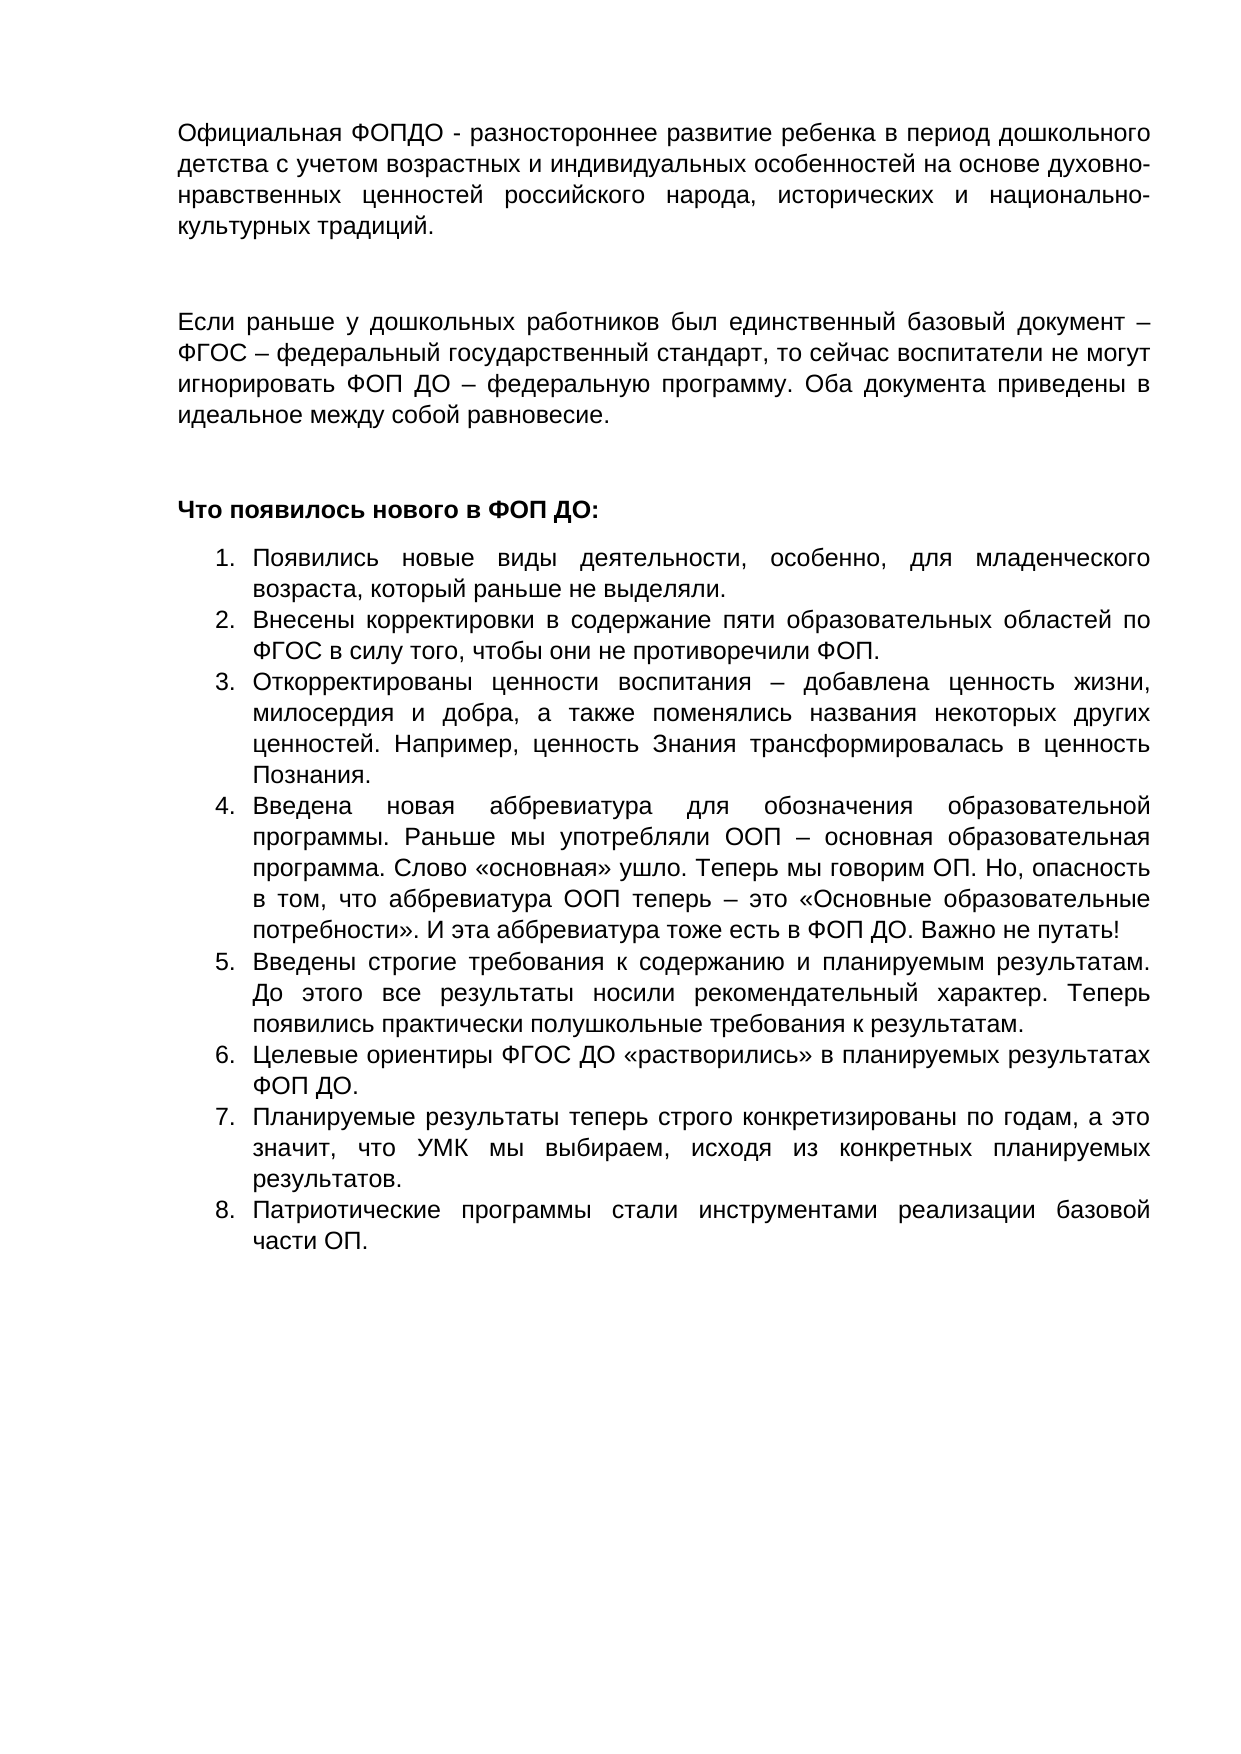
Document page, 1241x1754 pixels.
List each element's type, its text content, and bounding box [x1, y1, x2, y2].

list Планируемые результаты теперь строго конкретизированы по годам, а это значит, что УМК мы выбираем, исходя из конкретных планируемых результатов. [215, 1102, 1152, 1192]
list Введена новая аббревиатура для обозначения образовательной программы. Раньше мы употребляли ООП – основная образовательная программа. Слово «основная» ушло. Теперь мы говорим ОП. Но, опасность в том, что аббревиатура ООП теперь – это «Основные образовательные потребности». И эта аббревиатура тоже есть в ФОП ДО. Важно не путать! [215, 791, 1152, 944]
list Откорректированы ценности воспитания – добавлена ценность жизни, милосердия и добра, а также поменялись названия некоторых других ценностей. Например, ценность Знания трансформировалась в ценность Познания. [215, 667, 1152, 789]
text Официальная ФОПДО - разностороннее развитие ребенка в период дошкольного детства с учетом возрастных и индивидуальных особенностей на основе духовно-нравственных ценностей российского народа, исторических и национально-культурных традиций. [177, 118, 1152, 240]
list Патриотические программы стали инструментами реализации базовой части ОП. [215, 1195, 1152, 1254]
list Введены строгие требования к содержанию и планируемым результатам. До этого все результаты носили рекомендательный характер. Теперь появились практически полушкольные требования к результатам. [215, 946, 1152, 1037]
text Если раньше у дошкольных работников был единственный базовый документ – ФГОС – федеральный государственный стандарт, то сейчас воспитатели не могут игнорировать ФОП ДО – федеральную программу. Оба документа приведены в идеальное между собой равновесие. [177, 307, 1152, 428]
list Появились новые виды деятельности, особенно, для младенческого возраста, который раньше не выделяли. [215, 543, 1152, 603]
list Целевые ориентиры ФГОС ДО «растворились» в планируемых результатах ФОП ДО. [215, 1039, 1152, 1099]
text Что появилось нового в ФОП ДО: [177, 495, 1152, 524]
list Внесены корректировки в содержание пяти образовательных областей по ФГОС в силу того, чтобы они не противоречили ФОП. [215, 605, 1152, 665]
